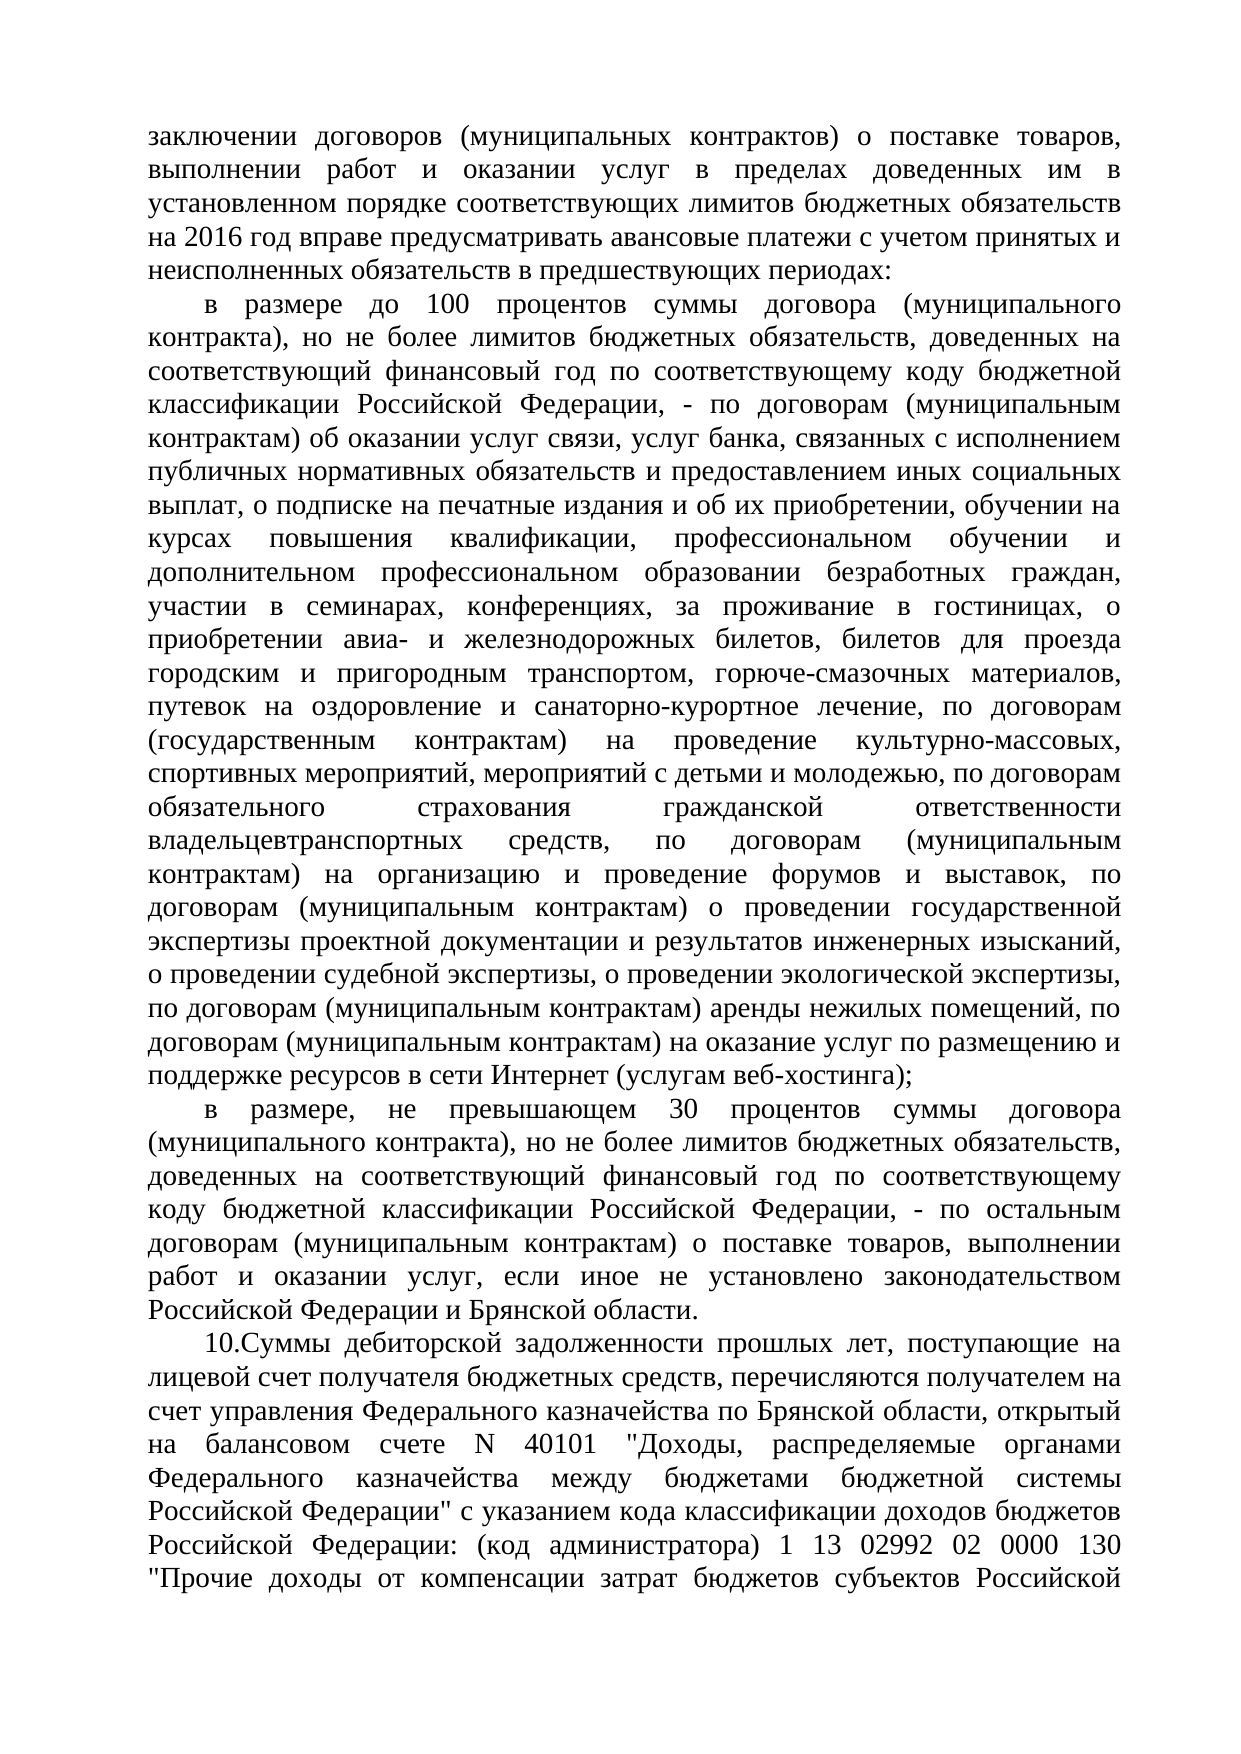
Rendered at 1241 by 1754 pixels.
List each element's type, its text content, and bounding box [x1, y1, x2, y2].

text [148, 118, 1122, 286]
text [148, 1326, 1122, 1594]
text в размере до 100 процентов суммы договора (муниципального контракта), но не более лимитов бюджетных обязательств, доведенных на соответствующий финансовый год по соответствующему коду бюджетной классификации Российской Федерации, - по договорам (муниципальным контрактам) об оказании услуг связи, услуг банка, связанных с исполнением публичных нормативных обязательств и предоставлением иных социальных выплат, о подписке на печатные издания и об их приобретении, обучении на курсах повышения квалификации, профессиональном обучении и дополнительном профессиональном образовании безработных граждан, участии в семинарах, конференциях, за проживание в гостиницах, о приобретении авиа- и железнодорожных билетов, билетов для проезда городским и пригородным транспортом, горюче-смазочных материалов, путевок на оздоровление и санаторно-курортное лечение, по договорам (государственным контрактам) на проведение культурно-массовых, спортивных мероприятий, мероприятий с детьми и молодежью, по договорам обязательного страхования гражданской ответственности владельцевтранспортных средств, по договорам (муниципальным контрактам) на организацию и проведение форумов и выставок, по договорам (муниципальным контрактам) о проведении государственной экспертизы проектной документации и результатов инженерных изысканий, о проведении судебной экспертизы, о проведении экологической экспертизы, по договорам (муниципальным контрактам) аренды нежилых помещений, по договорам (муниципальным контрактам) на оказание услуг по размещению и поддержке ресурсов в сети Интернет (услугам веб-хостинга); [148, 286, 1122, 1091]
text в размере, не превышающем 30 процентов суммы договора (муниципального контракта), но не более лимитов бюджетных обязательств, доведенных на соответствующий финансовый год по соответствующему коду бюджетной классификации Российской Федерации, - по остальным договорам (муниципальным контрактам) о поставке товаров, выполнении работ и оказании услуг, если иное не установлено законодательством Российской Федерации и Брянской области. [148, 1091, 1122, 1326]
